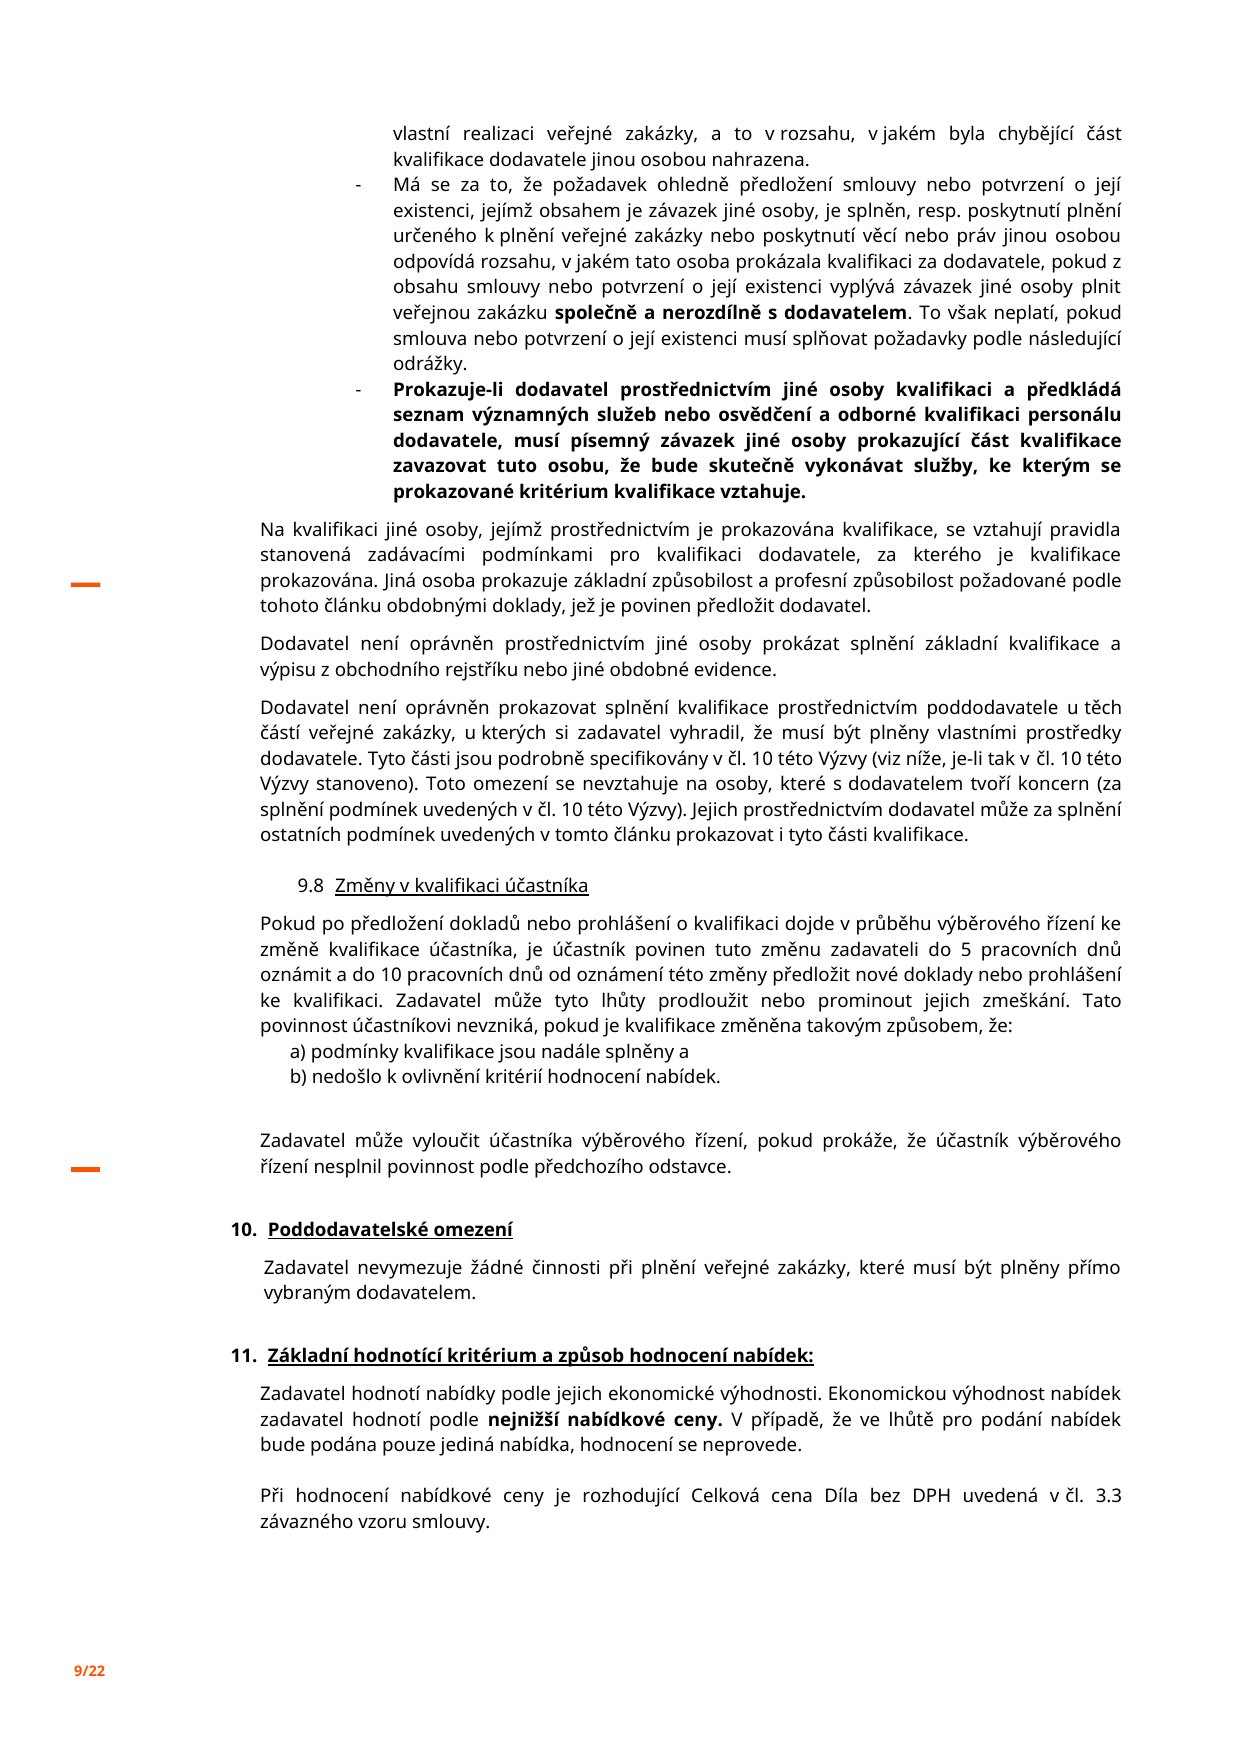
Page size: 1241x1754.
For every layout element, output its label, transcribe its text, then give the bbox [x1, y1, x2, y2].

text Při hodnocení nabídkové ceny je rozhodující Celková cena Díla bez DPH uvedená v čl. 3.3 závazného vzoru smlouvy. [260, 1483, 1122, 1534]
text Na kvalifikaci jiné osoby, jejímž prostřednictvím je prokazována kvalifikace, se vztahují pravidla stanovená zadávacími podmínkami pro kvalifikaci dodavatele, za kterého je kvalifikace prokazována. Jiná osoba prokazuje základní způsobilost a profesní způsobilost požadované podle tohoto článku obdobnými doklady, jež je povinen předložit dodavatel. [260, 516, 1122, 618]
list Změny v kvalifikaci účastníka [297, 873, 1122, 898]
text Dodavatel není oprávněn prostřednictvím jiné osoby prokázat splnění základní kvalifikace a výpisu z obchodního rejstříku nebo jiné obdobné evidence. [260, 631, 1122, 682]
text a) podmínky kvalifikace jsou nadále splněny a [289, 1038, 1122, 1064]
list Prokazuje-li dodavatel prostřednictvím jiné osoby kvalifikaci a předkládá seznam významných služeb nebo osvědčení a odborné kvalifikaci personálu dodavatele, musí písemný závazek jiné osoby prokazující část kvalifikace zavazovat tuto osobu, že bude skutečně vykonávat služby, ke kterým se prokazované kritérium kvalifikace vztahuje. [355, 376, 1122, 503]
text Pokud po předložení dokladů nebo prohlášení o kvalifikaci dojde v průběhu výběrového řízení ke změně kvalifikace účastníka, je účastník povinen tuto změnu zadavateli do 5 pracovních dnů oznámit a do 10 pracovních dnů od oznámení této změny předložit nové doklady nebo prohlášení ke kvalifikaci. Zadavatel může tyto lhůty prodloužit nebo prominout jejich zmeškání. Tato povinnost účastníkovi nevzniká, pokud je kvalifikace změněna takovým způsobem, že: [260, 911, 1122, 1038]
text b) nedošlo k ovlivnění kritérií hodnocení nabídek. [289, 1064, 1122, 1089]
list Poddodavatelské omezení [230, 1216, 1122, 1241]
text Dodavatel není oprávněn prokazovat splnění kvalifikace prostřednictvím poddodavatele u těch částí veřejné zakázky, u kterých si zadavatel vyhradil, že musí být plněny vlastními prostředky dodavatele. Tyto části jsou podrobně specifikovány v čl. 10 této Výzvy (viz níže, je-li tak v čl. 10 této Výzvy stanoveno). Toto omezení se nevztahuje na osoby, které s dodavatelem tvoří koncern (za splnění podmínek uvedených v čl. 10 této Výzvy). Jejich prostřednictvím dodavatel může za splnění ostatních podmínek uvedených v tomto článku prokazovat i tyto části kvalifikace. [260, 694, 1122, 847]
list Základní hodnotící kritérium a způsob hodnocení nabídek: [230, 1342, 1122, 1368]
text Zadavatel může vyloučit účastníka výběrového řízení, pokud prokáže, že účastník výběrového řízení nesplnil povinnost podle předchozího odstavce. [260, 1127, 1122, 1178]
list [355, 121, 1122, 172]
list Má se za to, že požadavek ohledně předložení smlouvy nebo potvrzení o její existenci, jejímž obsahem je závazek jiné osoby, je splněn, resp. poskytnutí plnění určeného k plnění veřejné zakázky nebo poskytnutí věcí nebo práv jinou osobou odpovídá rozsahu, v jakém tato osoba prokázala kvalifikaci za dodavatele, pokud z obsahu smlouvy nebo potvrzení o její existenci vyplývá závazek jiné osoby plnit veřejnou zakázku společně a nerozdílně s dodavatelem. To však neplatí, pokud smlouva nebo potvrzení o její existenci musí splňovat požadavky podle následující odrážky. [355, 172, 1122, 376]
text Zadavatel nevymezuje žádné činnosti při plnění veřejné zakázky, které musí být plněny přímo vybraným dodavatelem. [263, 1254, 1122, 1305]
text Zadavatel hodnotí nabídky podle jejich ekonomické výhodnosti. Ekonomickou výhodnost nabídek zadavatel hodnotí podle nejnižší nabídkové ceny. V případě, že ve lhůtě pro podání nabídek bude podána pouze jediná nabídka, hodnocení se neprovede. [260, 1381, 1122, 1457]
